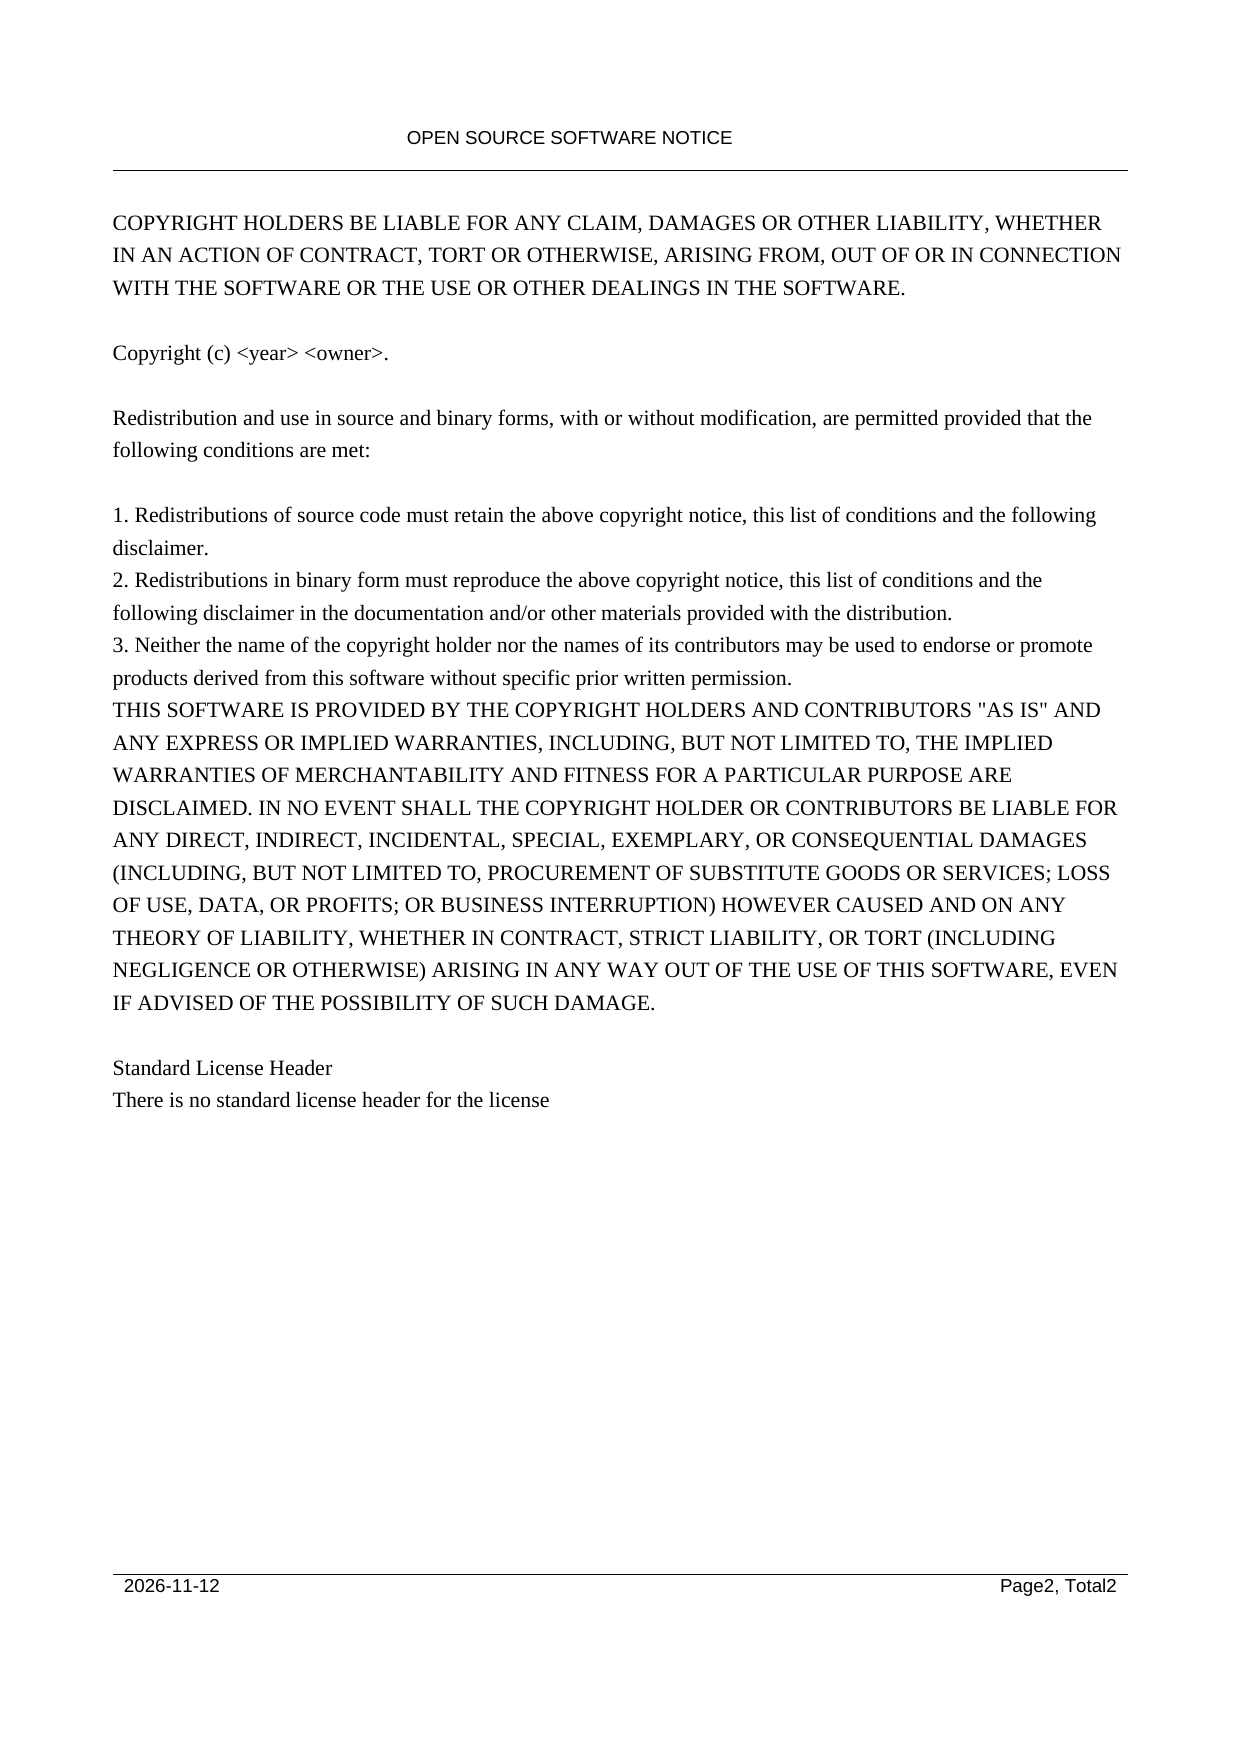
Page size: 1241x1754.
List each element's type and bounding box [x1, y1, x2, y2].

text [112, 206, 1128, 1116]
